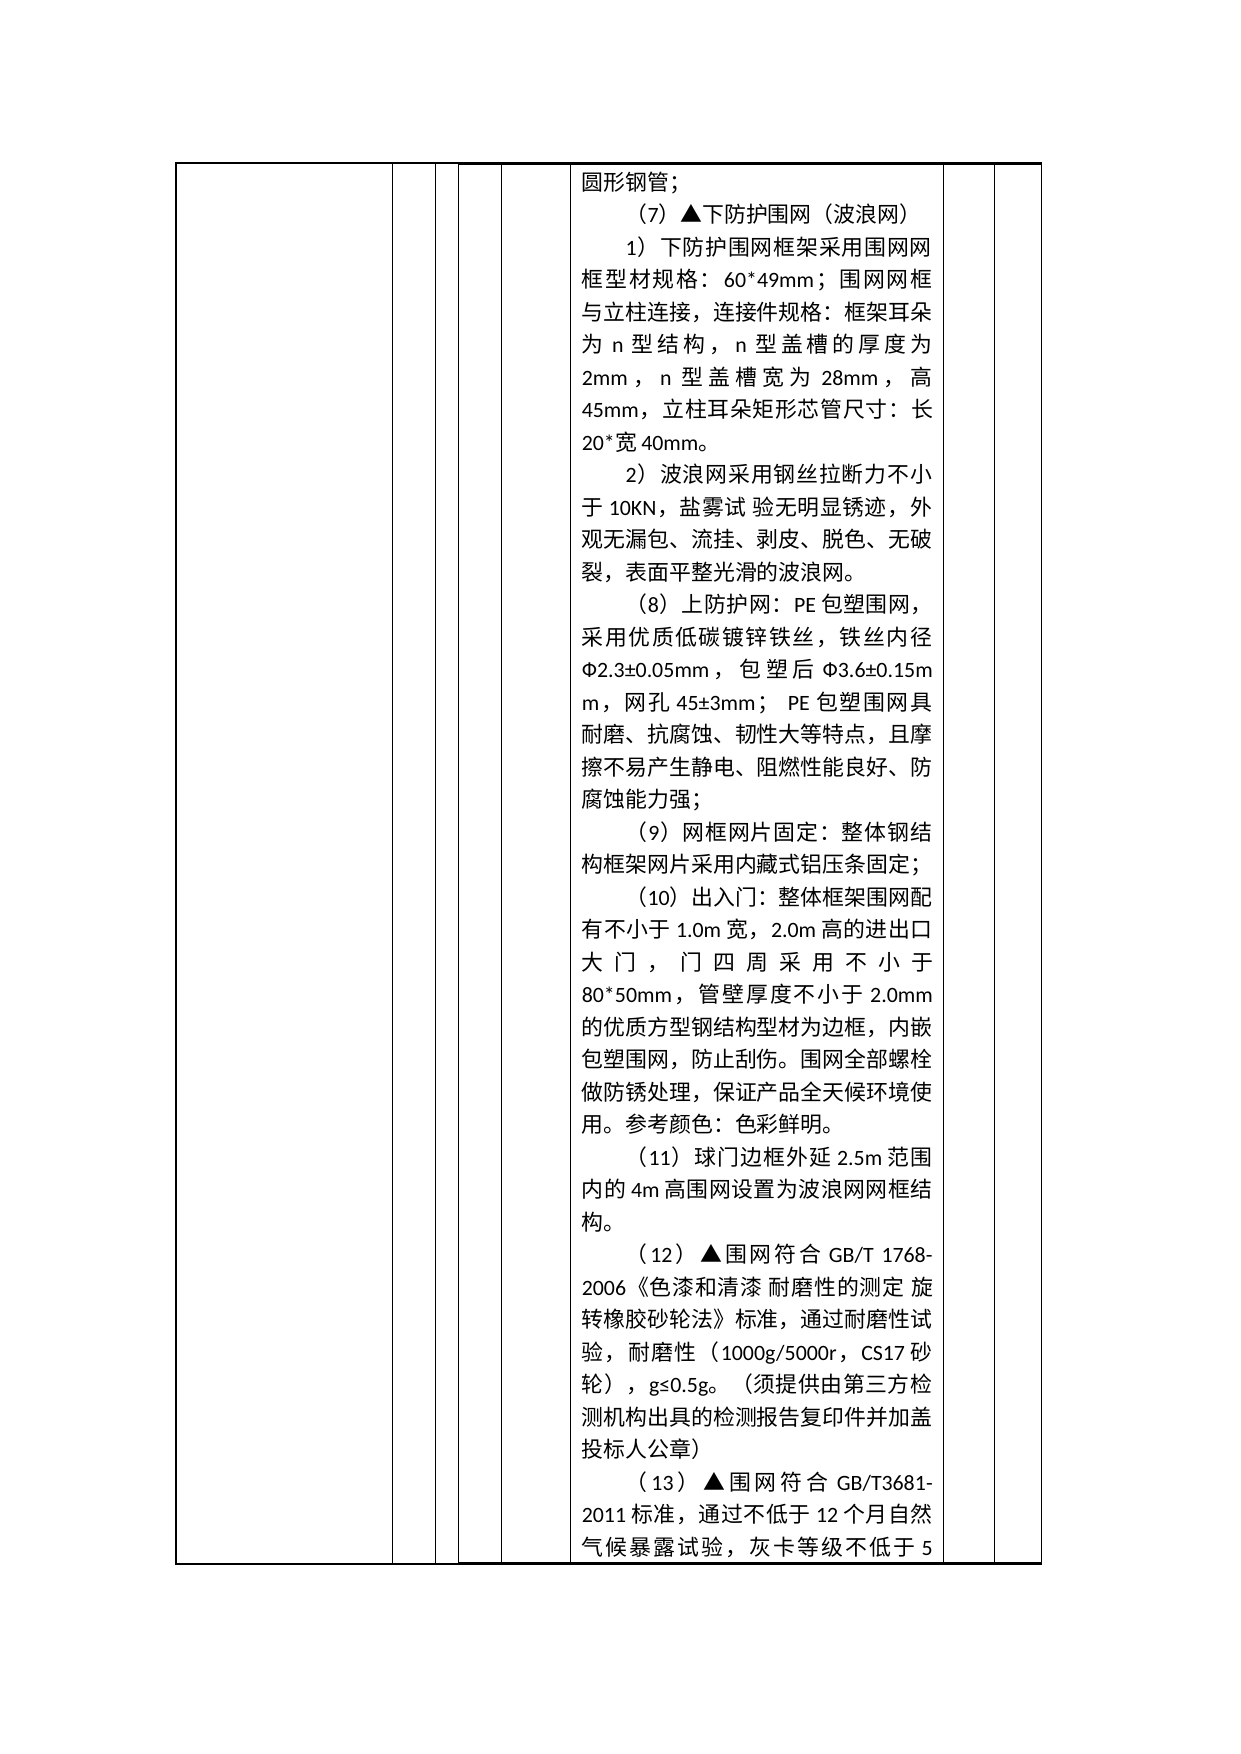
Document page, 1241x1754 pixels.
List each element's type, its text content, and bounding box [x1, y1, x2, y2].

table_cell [944, 165, 994, 1562]
table_cell [177, 164, 392, 1563]
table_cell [995, 165, 1041, 1562]
table_cell 1 [393, 164, 435, 1563]
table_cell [502, 165, 570, 1562]
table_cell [459, 165, 501, 1562]
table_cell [571, 165, 943, 1562]
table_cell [436, 164, 458, 1563]
